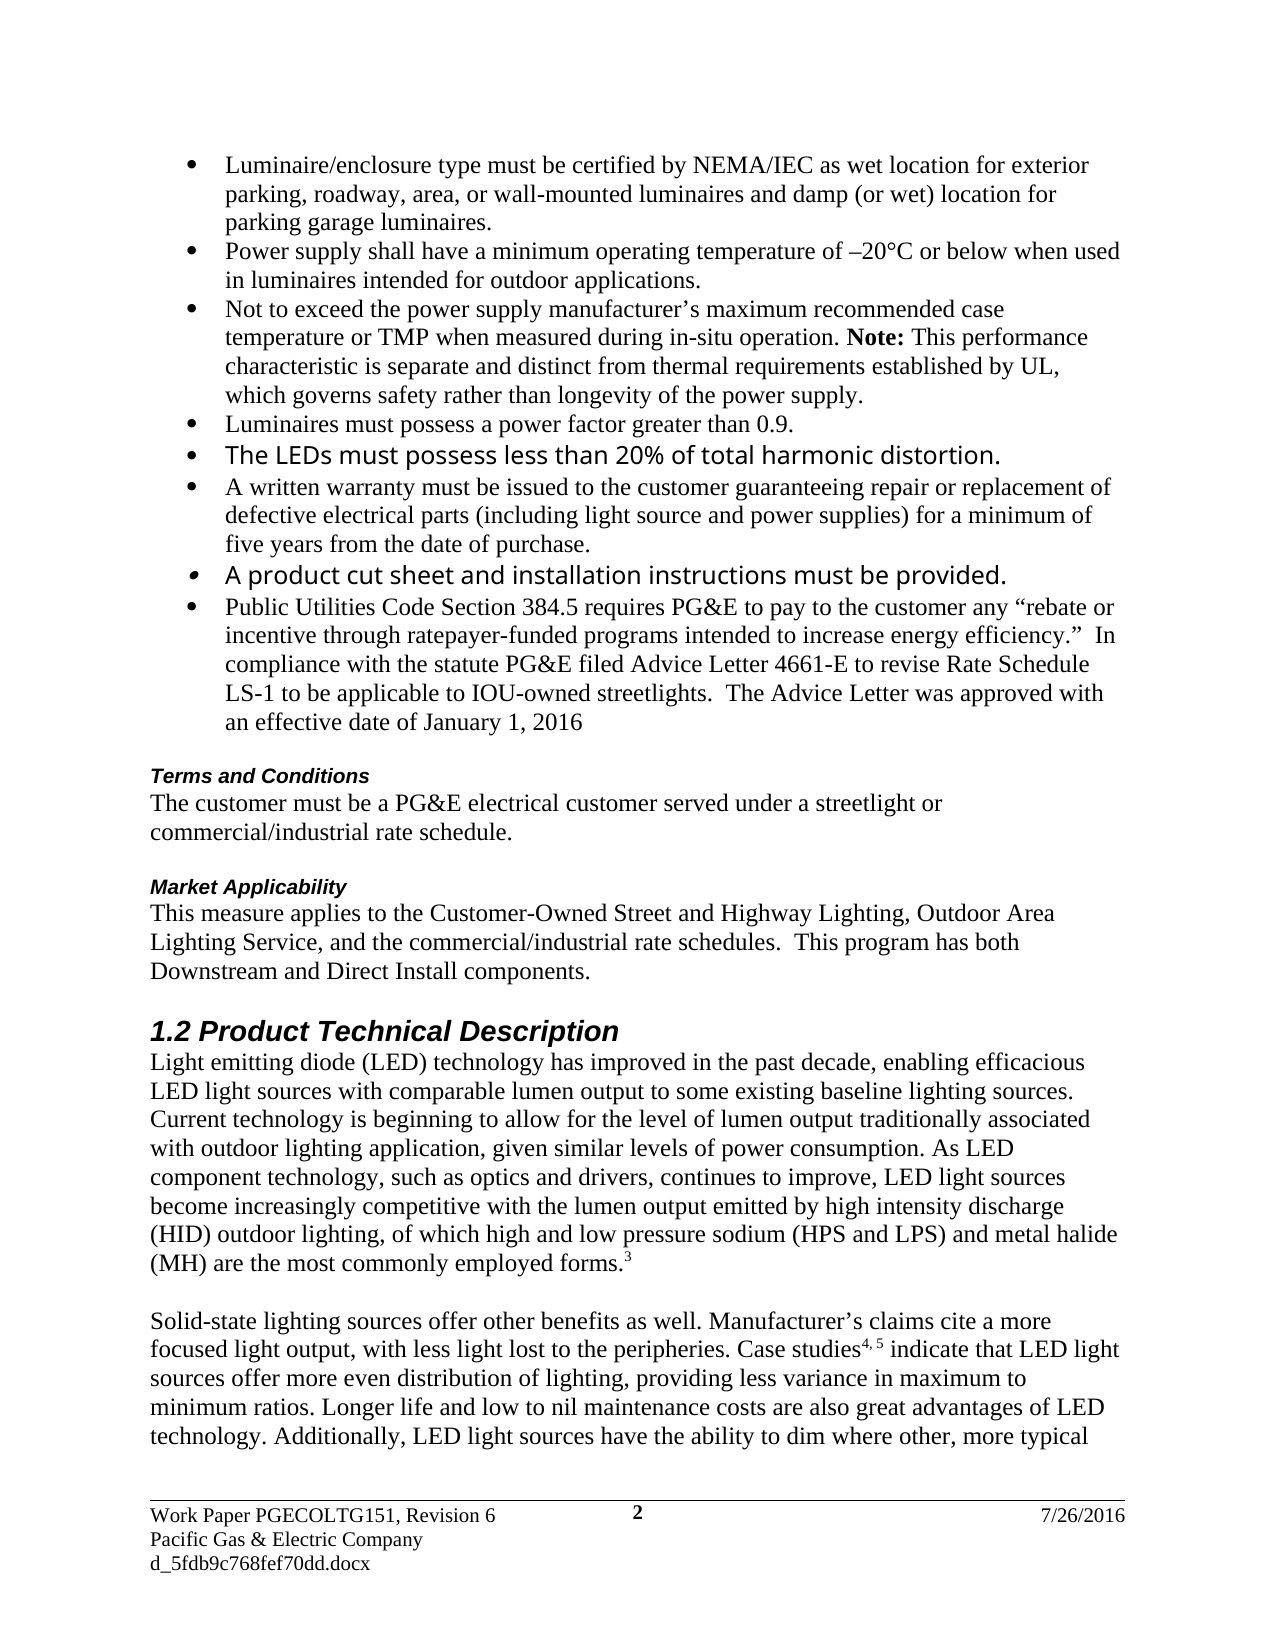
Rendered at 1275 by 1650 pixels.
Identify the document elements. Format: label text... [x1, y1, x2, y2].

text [150, 1306, 1125, 1449]
list A written warranty must be issued to the customer guaranteeing repair or replacement of defective electrical parts (including light source and power supplies) for a minimum of five years from the date of purchase. [187, 472, 1125, 558]
text Light emitting diode (LED) technology has improved in the past decade, enabling efficacious LED light sources with comparable lumen output to some existing baseline lighting sources. Current technology is beginning to allow for the level of lumen output traditionally associated with outdoor lighting application, given similar levels of power consumption. As LED component technology, such as optics and drivers, continues to improve, LED light sources become increasingly competitive with the lumen output emitted by high intensity discharge (HID) outdoor lighting, of which high and low pressure sodium (HPS and LPS) and metal halide (MH) are the most commonly employed forms. [150, 1047, 1125, 1277]
text 1.2 Product Technical Description [150, 1013, 1125, 1047]
text Terms and Conditions [150, 764, 1125, 788]
list The LEDs must possess less than 20% of total harmonic distortion. [187, 437, 1125, 472]
list Luminaire/enclosure type must be certified by NEMA/IEC as wet location for exterior parking, roadway, area, or wall-mounted luminaires and damp (or wet) location for parking garage luminaires. [187, 150, 1125, 236]
list Power supply shall have a minimum operating temperature of –20°C or below when used in luminaires intended for outdoor applications. [187, 236, 1125, 294]
text Market Applicability [150, 874, 1125, 898]
text This measure applies to the Customer-Owned Street and Highway Lighting, Outdoor Area Lighting Service, and the commercial/industrial rate schedules. This program has both Downstream and Direct Install components. [150, 898, 1125, 985]
list A product cut sheet and installation instructions must be provided. [187, 558, 1125, 592]
list Luminaires must possess a power factor greater than 0.9. [187, 409, 1125, 437]
text The customer must be a PG&E electrical customer served under a streetlight or commercial/industrial rate schedule. [150, 788, 1125, 846]
list Public Utilities Code Section 384.5 requires PG&E to pay to the customer any “rebate or incentive through ratepayer-funded programs intended to increase energy efficiency.” In compliance with the statute PG&E filed Advice Letter 4661-E to revise Rate Schedule LS-1 to be applicable to IOU-owned streetlights. The Advice Letter was approved with an effective date of January 1, 2016 [187, 592, 1125, 736]
list Not to exceed the power supply manufacturer’s maximum recommended case temperature or TMP when measured during in-situ operation. Note: This performance characteristic is separate and distinct from thermal requirements established by UL, which governs safety rather than longevity of the power supply. [187, 294, 1125, 409]
